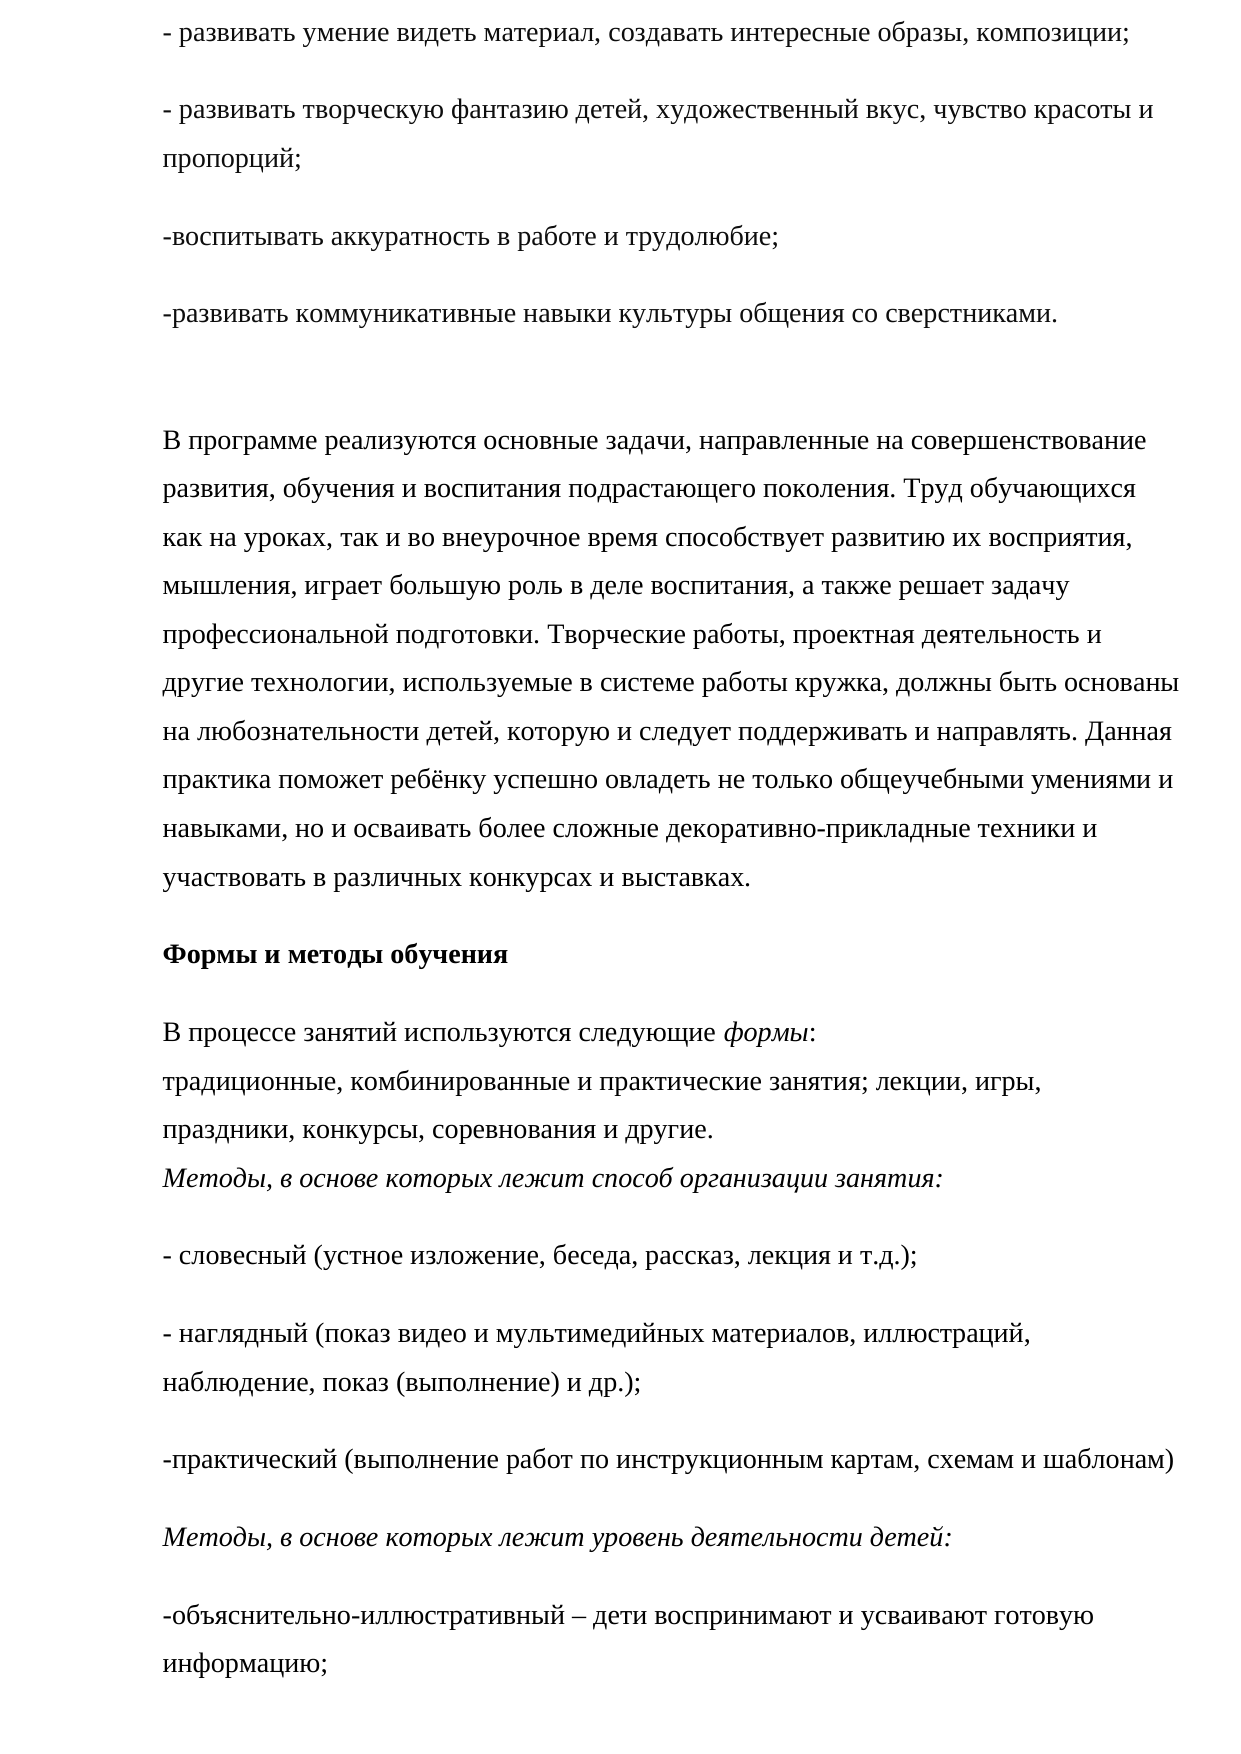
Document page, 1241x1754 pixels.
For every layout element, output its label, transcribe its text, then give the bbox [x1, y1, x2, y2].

text - словесный (устное изложение, беседа, рассказ, лекция и т.д.); [162, 1238, 1181, 1271]
text В программе реализуются основные задачи, направленные на совершенствование развития, обучения и воспитания подрастающего поколения. Труд обучающихся как на уроках, так и во внеурочное время способствует развитию их восприятия, мышления, играет большую роль в деле воспитания, а также решает задачу профессиональной подготовки. Творческие работы, проектная деятельность и другие технологии, используемые в системе работы кружка, должны быть основаны на любознательности детей, которую и следует поддерживать и направлять. Данная практика поможет ребёнку успешно овладеть не только общеучебными умениями и навыками, но и осваивать более сложные декоративно-прикладные техники и участвовать в различных конкурсах и выставках. [162, 374, 1181, 892]
text - развивать умение видеть материал, создавать интересные образы, композиции; [162, 15, 1181, 47]
text Методы, в основе которых лежит уровень деятельности детей: [162, 1520, 1181, 1552]
text - наглядный (показ видео и мультимедийных материалов, иллюстраций, наблюдение, показ (выполнение) и др.); [162, 1316, 1181, 1397]
text Формы и методы обучения [162, 937, 1181, 970]
text -практический (выполнение работ по инструкционным картам, схемам и шаблонам) [162, 1442, 1181, 1475]
text -воспитывать аккуратность в работе и трудолюбие; [162, 219, 1181, 251]
text - развивать творческую фантазию детей, художественный вкус, чувство красоты и пропорций; [162, 92, 1181, 173]
text -развивать коммуникативные навыки культуры общения со сверстниками. [162, 296, 1181, 329]
text -объяснительно-иллюстративный – дети воспринимают и усваивают готовую информацию; [162, 1598, 1181, 1679]
text В процессе занятий используются следующие формы: традиционные, комбинированные и практические занятия; лекции, игры, праздники, конкурсы, соревнования и другие. Методы, в основе которых лежит способ организации занятия: [162, 1015, 1181, 1193]
